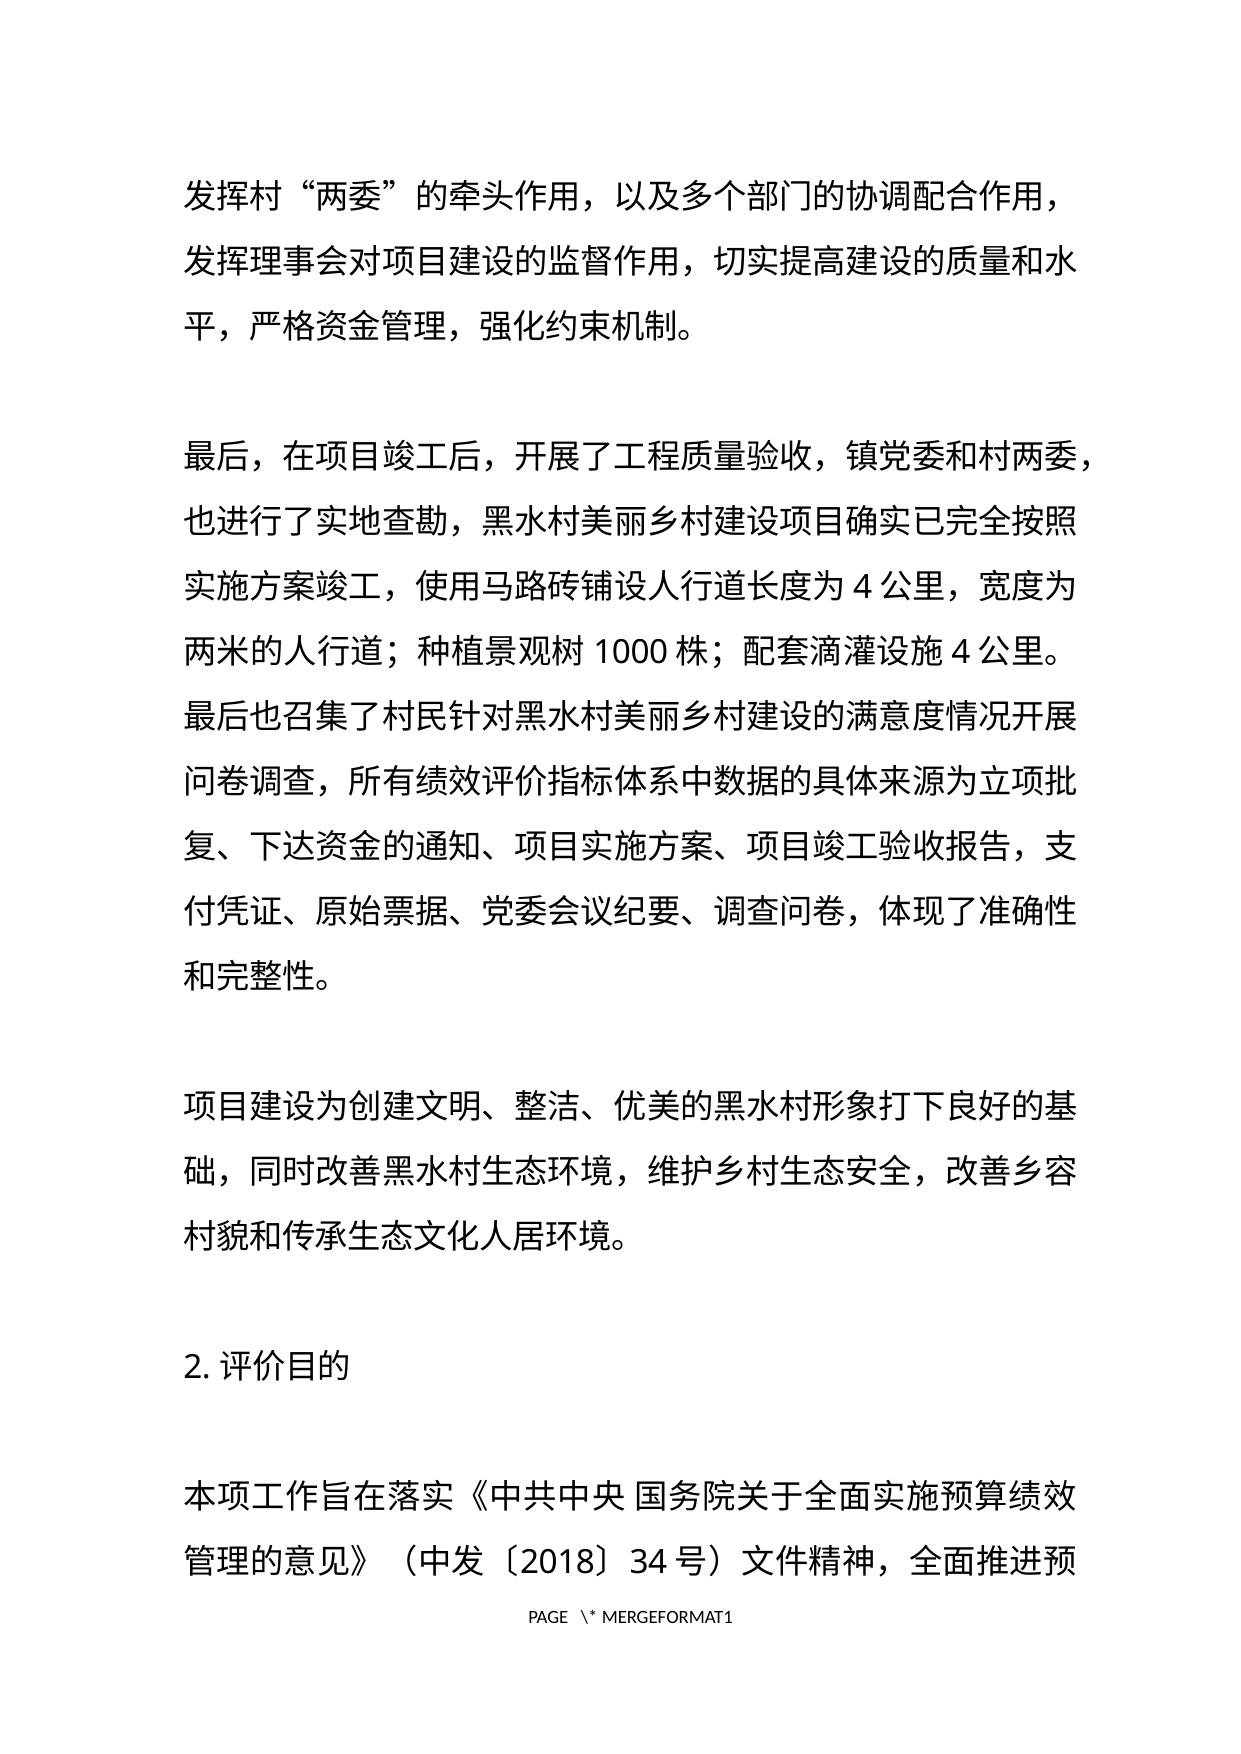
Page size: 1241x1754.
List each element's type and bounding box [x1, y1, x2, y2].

text [183, 162, 1078, 1592]
